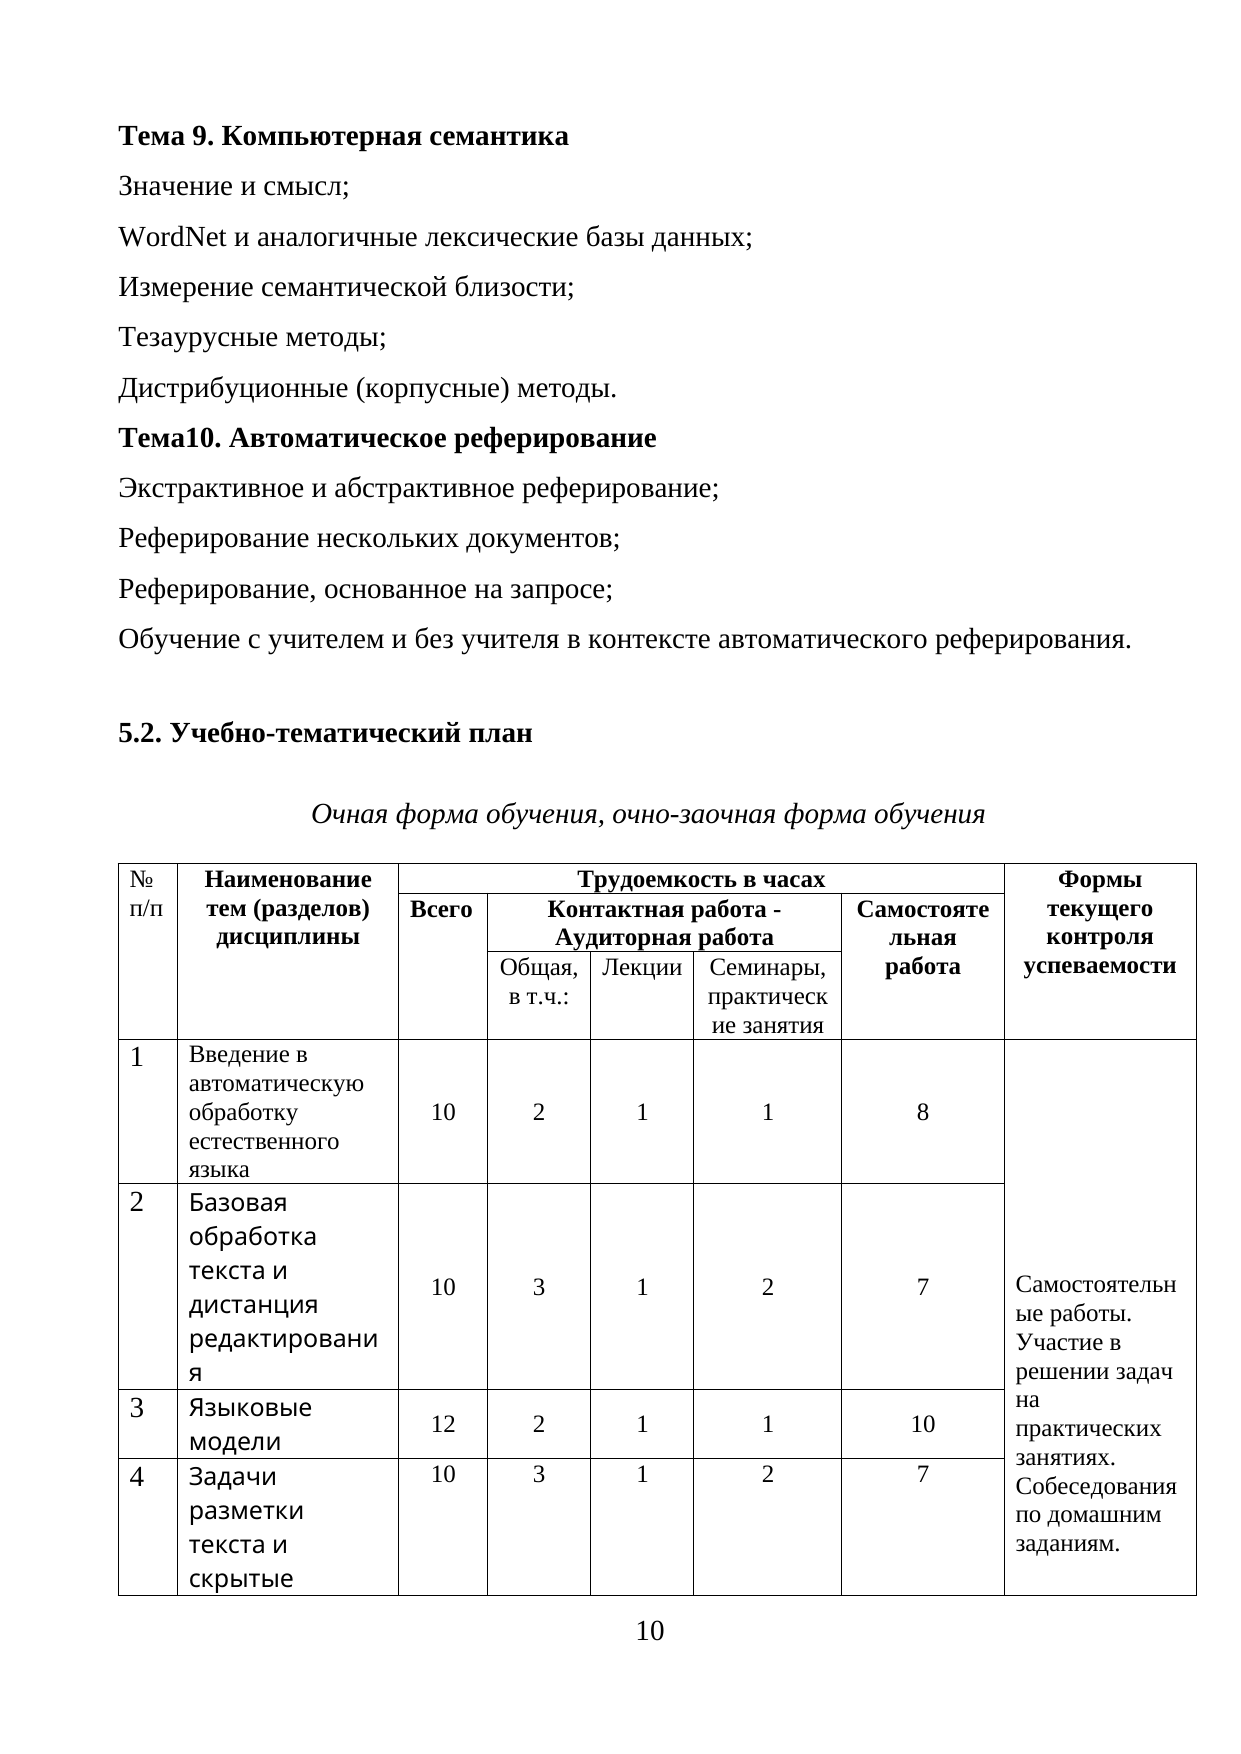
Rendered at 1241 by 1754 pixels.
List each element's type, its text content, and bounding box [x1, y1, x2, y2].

table_cell 10 [399, 1040, 487, 1183]
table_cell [178, 1459, 398, 1595]
table_cell 10 [842, 1390, 1004, 1458]
table_cell 12 [399, 1390, 487, 1458]
table_cell Языковые модели [178, 1390, 398, 1458]
table_cell Базовая обработка текста и дистанция редактирования [178, 1184, 398, 1389]
table_cell [119, 1390, 177, 1458]
table_cell 10 [399, 1184, 487, 1389]
table_header № п/п [119, 864, 177, 1038]
table_cell Общая, в т.ч.: [488, 952, 590, 1038]
table_cell 1 [591, 1390, 693, 1458]
table_cell 1 [694, 1390, 841, 1458]
table_cell 2 [694, 1459, 841, 1595]
table_cell [119, 1184, 177, 1389]
table_cell 1 [591, 1459, 693, 1595]
table_cell 1 [591, 1040, 693, 1183]
table_cell 7 [842, 1184, 1004, 1389]
table_cell 3 [488, 1184, 590, 1389]
text Очная форма обучения, очно-заочная форма обучения [118, 796, 1181, 829]
table_header Наименование тем (разделов) дисциплины [178, 864, 398, 1038]
table_cell Семинары, практические занятия [694, 952, 841, 1038]
text Тема10. Автоматическое реферирование Экстрактивное и абстрактивное реферирование; [118, 420, 1181, 504]
table_cell 1 [694, 1040, 841, 1183]
table_cell Контактная работа - Аудиторная работа [488, 894, 841, 951]
text Обучение с учителем и без учителя в контексте автоматического реферирования. [118, 621, 1181, 655]
table_cell [119, 1459, 177, 1595]
table_cell 2 [488, 1390, 590, 1458]
table_header Трудоемкость в часах [399, 864, 1004, 893]
table_cell 1 [591, 1184, 693, 1389]
subtitle 5.2. Учебно-тематический план [118, 705, 1181, 749]
table_cell 7 [842, 1459, 1004, 1595]
table_cell 2 [694, 1184, 841, 1389]
table_cell 10 [399, 1459, 487, 1595]
table_cell 8 [842, 1040, 1004, 1183]
text Тема 9. Компьютерная семантика Значение и смысл; [118, 118, 1181, 202]
table_header Формы текущего контроля успеваемости [1005, 864, 1196, 1038]
text WordNet и аналогичные лексические базы данных; [118, 219, 1181, 252]
text Тезаурусные методы; [118, 319, 1181, 353]
table_cell 2 [488, 1040, 590, 1183]
text Измерение семантической близости; [118, 269, 1181, 303]
table_cell [119, 1040, 177, 1183]
table_cell Лекции [591, 952, 693, 1038]
table_cell Самостоятельные работы. Участие в решении задач на практических занятиях. Собеседования по домашним заданиям. [1005, 1040, 1196, 1595]
text Дистрибуционные (корпусные) методы. [118, 370, 1181, 403]
table_cell 3 [488, 1459, 590, 1595]
text Реферирование нескольких документов; Реферирование, основанное на запросе; [118, 521, 1181, 604]
table_cell Самостоятельная работа [842, 894, 1004, 1038]
table_cell Всего [399, 894, 487, 1038]
table_cell Введение в автоматическую обработку естественного языка [178, 1040, 398, 1183]
